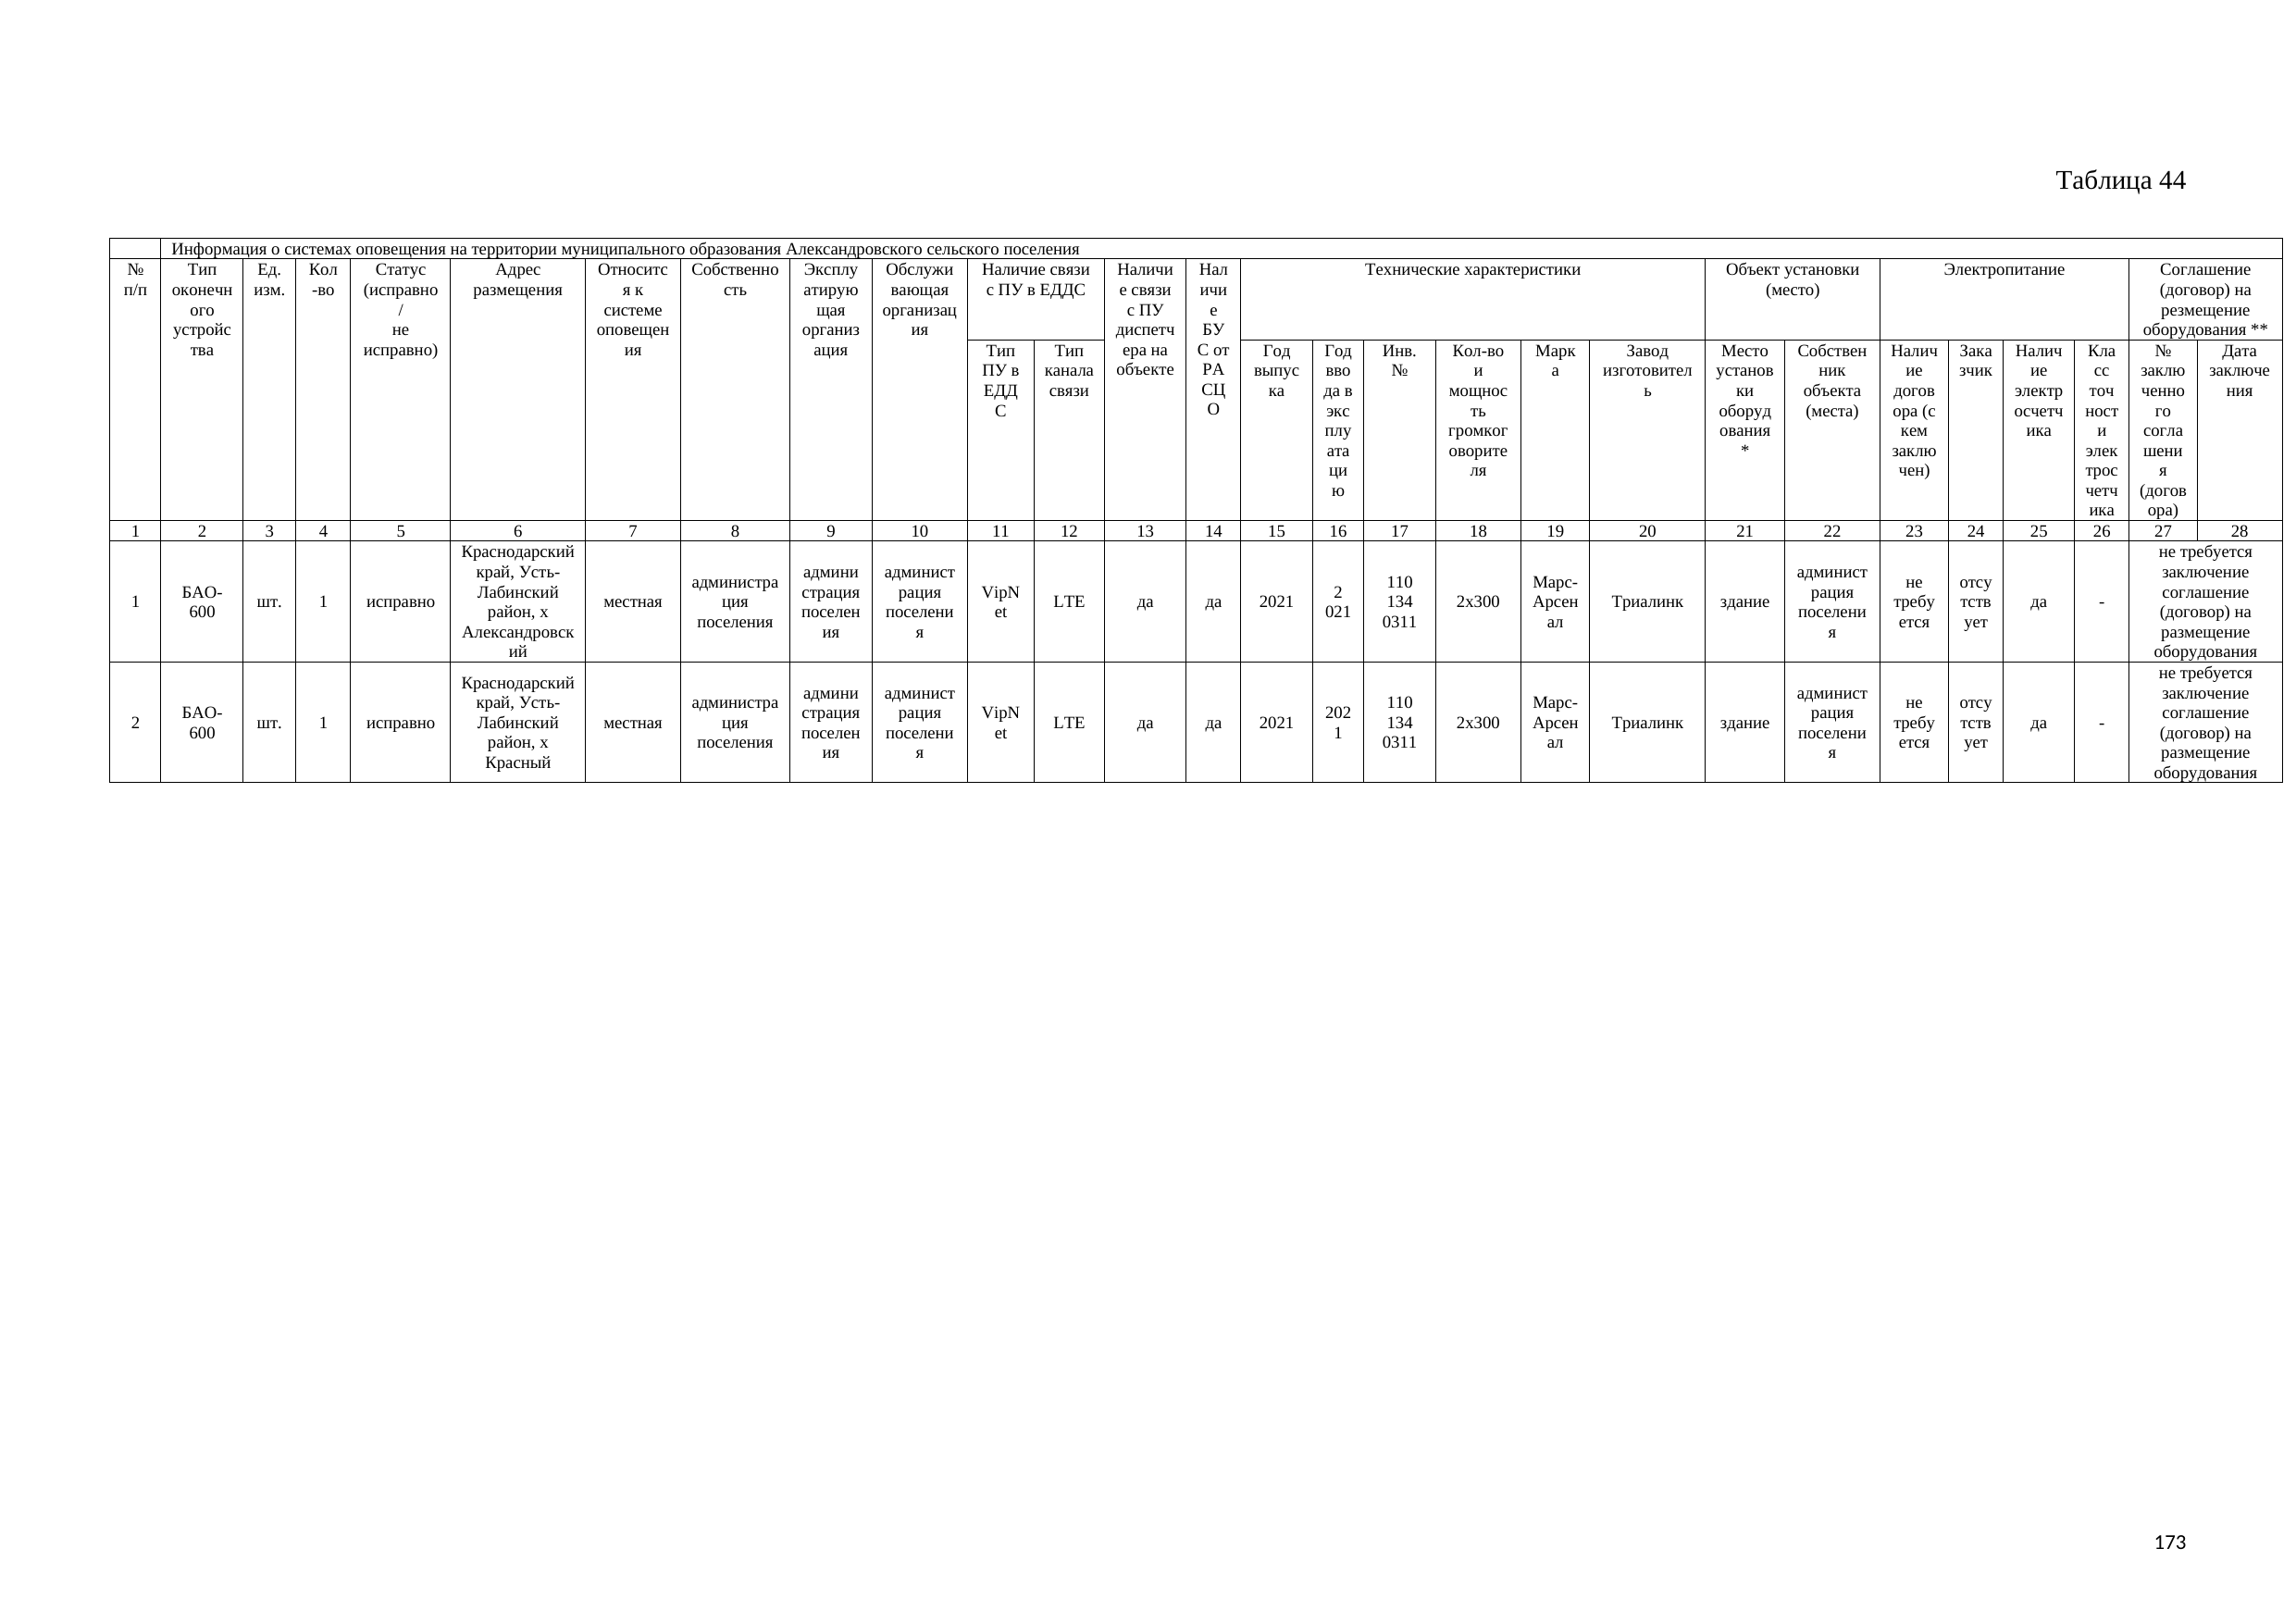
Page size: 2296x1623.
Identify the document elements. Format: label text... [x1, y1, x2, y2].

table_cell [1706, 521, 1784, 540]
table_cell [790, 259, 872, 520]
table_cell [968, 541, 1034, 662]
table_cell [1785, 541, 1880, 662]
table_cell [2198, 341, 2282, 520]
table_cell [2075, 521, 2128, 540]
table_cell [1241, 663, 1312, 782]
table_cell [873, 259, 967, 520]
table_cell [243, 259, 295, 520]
text Таблица 44 [109, 164, 2186, 195]
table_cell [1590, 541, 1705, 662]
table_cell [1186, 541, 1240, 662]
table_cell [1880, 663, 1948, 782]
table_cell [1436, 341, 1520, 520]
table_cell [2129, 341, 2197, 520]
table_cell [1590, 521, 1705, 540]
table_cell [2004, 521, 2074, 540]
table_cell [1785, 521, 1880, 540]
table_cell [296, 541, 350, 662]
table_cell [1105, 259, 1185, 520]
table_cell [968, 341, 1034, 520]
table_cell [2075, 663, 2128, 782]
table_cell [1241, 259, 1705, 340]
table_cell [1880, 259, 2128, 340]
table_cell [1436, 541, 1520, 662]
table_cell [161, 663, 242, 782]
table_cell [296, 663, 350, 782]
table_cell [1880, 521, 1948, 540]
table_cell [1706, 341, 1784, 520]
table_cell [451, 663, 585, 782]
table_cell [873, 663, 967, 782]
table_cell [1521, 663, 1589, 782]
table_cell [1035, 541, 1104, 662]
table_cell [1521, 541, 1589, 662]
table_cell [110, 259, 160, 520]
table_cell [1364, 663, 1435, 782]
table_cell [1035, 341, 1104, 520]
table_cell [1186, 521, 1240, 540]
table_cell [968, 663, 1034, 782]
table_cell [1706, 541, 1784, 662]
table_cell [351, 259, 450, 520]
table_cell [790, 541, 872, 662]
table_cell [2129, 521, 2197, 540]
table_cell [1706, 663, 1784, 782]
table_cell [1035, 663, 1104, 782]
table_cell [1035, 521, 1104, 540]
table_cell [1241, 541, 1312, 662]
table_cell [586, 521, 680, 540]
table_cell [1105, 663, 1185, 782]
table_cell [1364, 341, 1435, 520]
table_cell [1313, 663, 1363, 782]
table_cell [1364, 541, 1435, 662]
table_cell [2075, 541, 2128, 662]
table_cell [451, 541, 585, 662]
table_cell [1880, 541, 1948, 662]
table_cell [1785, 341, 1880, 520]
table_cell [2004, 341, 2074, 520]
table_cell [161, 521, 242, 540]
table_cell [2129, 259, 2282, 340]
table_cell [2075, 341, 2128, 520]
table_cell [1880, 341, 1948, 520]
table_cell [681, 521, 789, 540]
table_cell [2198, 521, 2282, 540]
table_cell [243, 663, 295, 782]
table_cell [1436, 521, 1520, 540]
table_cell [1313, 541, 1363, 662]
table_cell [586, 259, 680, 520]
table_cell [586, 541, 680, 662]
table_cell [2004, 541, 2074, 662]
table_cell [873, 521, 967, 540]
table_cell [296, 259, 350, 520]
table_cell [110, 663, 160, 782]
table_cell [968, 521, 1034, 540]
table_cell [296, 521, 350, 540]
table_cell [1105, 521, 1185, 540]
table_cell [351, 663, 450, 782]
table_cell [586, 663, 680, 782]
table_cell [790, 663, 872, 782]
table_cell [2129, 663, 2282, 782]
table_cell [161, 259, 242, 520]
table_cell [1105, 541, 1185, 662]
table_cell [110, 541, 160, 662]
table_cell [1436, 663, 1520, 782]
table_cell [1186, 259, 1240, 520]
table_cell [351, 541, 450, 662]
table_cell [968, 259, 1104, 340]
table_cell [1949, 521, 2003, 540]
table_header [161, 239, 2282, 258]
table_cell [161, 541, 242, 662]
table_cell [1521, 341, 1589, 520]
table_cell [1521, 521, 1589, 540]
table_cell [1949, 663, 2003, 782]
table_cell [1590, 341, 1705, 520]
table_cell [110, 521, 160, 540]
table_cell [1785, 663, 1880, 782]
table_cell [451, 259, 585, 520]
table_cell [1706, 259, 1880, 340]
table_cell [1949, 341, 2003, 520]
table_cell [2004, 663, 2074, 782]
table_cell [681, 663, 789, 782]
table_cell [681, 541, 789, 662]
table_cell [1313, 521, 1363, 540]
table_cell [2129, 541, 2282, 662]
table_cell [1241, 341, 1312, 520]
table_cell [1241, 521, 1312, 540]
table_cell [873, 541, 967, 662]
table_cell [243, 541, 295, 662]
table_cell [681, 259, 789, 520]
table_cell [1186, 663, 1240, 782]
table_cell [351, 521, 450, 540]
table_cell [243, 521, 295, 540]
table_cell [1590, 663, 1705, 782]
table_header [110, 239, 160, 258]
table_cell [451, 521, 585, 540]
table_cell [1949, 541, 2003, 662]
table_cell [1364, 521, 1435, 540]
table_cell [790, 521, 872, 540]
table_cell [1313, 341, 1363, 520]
